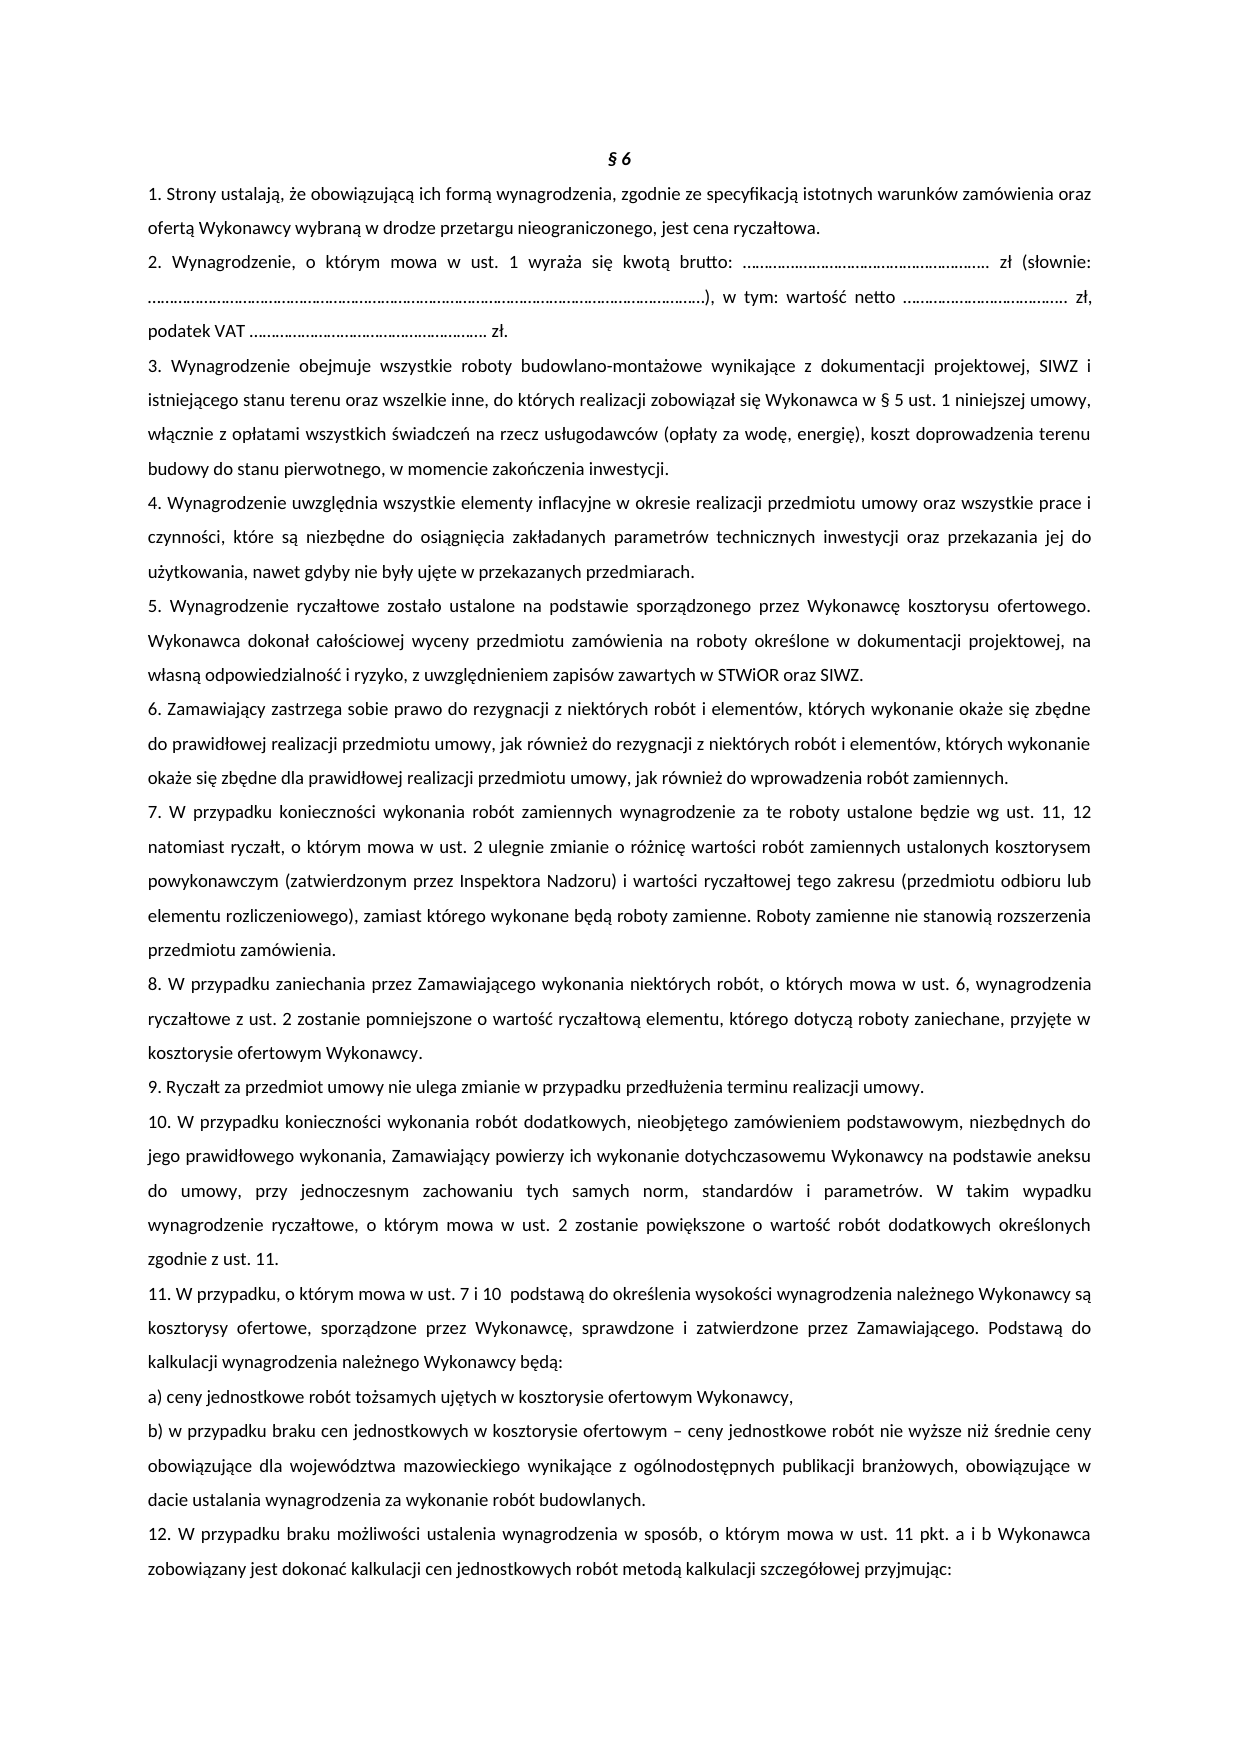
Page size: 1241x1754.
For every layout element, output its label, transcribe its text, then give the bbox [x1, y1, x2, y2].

text 7. W przypadku konieczności wykonania robót zamiennych wynagrodzenie za te roboty ustalone będzie wg ust. 11, 12 natomiast ryczałt, o którym mowa w ust. 2 ulegnie zmianie o różnicę wartości robót zamiennych ustalonych kosztorysem powykonawczym (zatwierdzonym przez Inspektora Nadzoru) i wartości ryczałtowej tego zakresu (przedmiotu odbioru lub elementu rozliczeniowego), zamiast którego wykonane będą roboty zamienne. Roboty zamienne nie stanowią rozszerzenia przedmiotu zamówienia. [148, 801, 1093, 961]
text 2. Wynagrodzenie, o którym mowa w ust. 1 wyraża się kwotą brutto: ………….…………………………………….. zł (słownie: …………………………………………………………………………………………………………………), w tym: wartość netto ……………………………….. zł, podatek VAT ………………………………………………. zł. [148, 251, 1093, 342]
text 4. Wynagrodzenie uwzględnia wszystkie elementy inflacyjne w okresie realizacji przedmiotu umowy oraz wszystkie prace i czynności, które są niezbędne do osiągnięcia zakładanych parametrów technicznych inwestycji oraz przekazania jej do użytkowania, nawet gdyby nie były ujęte w przekazanych przedmiarach. [148, 491, 1093, 583]
text § 6 [148, 148, 1093, 171]
text 8. W przypadku zaniechania przez Zamawiającego wykonania niektórych robót, o których mowa w ust. 6, wynagrodzenia ryczałtowe z ust. 2 zostanie pomniejszone o wartość ryczałtową elementu, którego dotyczą roboty zaniechane, przyjęte w kosztorysie ofertowym Wykonawcy. [148, 973, 1093, 1064]
text 6. Zamawiający zastrzega sobie prawo do rezygnacji z niektórych robót i elementów, których wykonanie okaże się zbędne do prawidłowej realizacji przedmiotu umowy, jak również do rezygnacji z niektórych robót i elementów, których wykonanie okaże się zbędne dla prawidłowej realizacji przedmiotu umowy, jak również do wprowadzenia robót zamiennych. [148, 698, 1093, 789]
text b) w przypadku braku cen jednostkowych w kosztorysie ofertowym – ceny jednostkowe robót nie wyższe niż średnie ceny obowiązujące dla województwa mazowieckiego wynikające z ogólnodostępnych publikacji branżowych, obowiązujące w dacie ustalania wynagrodzenia za wykonanie robót budowlanych. [148, 1419, 1093, 1511]
text 3. Wynagrodzenie obejmuje wszystkie roboty budowlano-montażowe wynikające z dokumentacji projektowej, SIWZ i istniejącego stanu terenu oraz wszelkie inne, do których realizacji zobowiązał się Wykonawca w § 5 ust. 1 niniejszej umowy, włącznie z opłatami wszystkich świadczeń na rzecz usługodawców (opłaty za wodę, energię), koszt doprowadzenia terenu budowy do stanu pierwotnego, w momencie zakończenia inwestycji. [148, 354, 1093, 480]
text 5. Wynagrodzenie ryczałtowe zostało ustalone na podstawie sporządzonego przez Wykonawcę kosztorysu ofertowego. Wykonawca dokonał całościowej wyceny przedmiotu zamówienia na roboty określone w dokumentacji projektowej, na własną odpowiedzialność i ryzyko, z uwzględnieniem zapisów zawartych w STWiOR oraz SIWZ. [148, 594, 1093, 686]
text a) ceny jednostkowe robót tożsamych ujętych w kosztorysie ofertowym Wykonawcy, [148, 1385, 1093, 1408]
text 9. Ryczałt za przedmiot umowy nie ulega zmianie w przypadku przedłużenia terminu realizacji umowy. [148, 1076, 1093, 1099]
text 10. W przypadku konieczności wykonania robót dodatkowych, nieobjętego zamówieniem podstawowym, niezbędnych do jego prawidłowego wykonania, Zamawiający powierzy ich wykonanie dotychczasowemu Wykonawcy na podstawie aneksu do umowy, przy jednoczesnym zachowaniu tych samych norm, standardów i parametrów. W takim wypadku wynagrodzenie ryczałtowe, o którym mowa w ust. 2 zostanie powiększone o wartość robót dodatkowych określonych zgodnie z ust. 11. [148, 1110, 1093, 1271]
text 1. Strony ustalają, że obowiązującą ich formą wynagrodzenia, zgodnie ze specyfikacją istotnych warunków zamówienia oraz ofertą Wykonawcy wybraną w drodze przetargu nieograniczonego, jest cena ryczałtowa. [148, 182, 1093, 239]
text 11. W przypadku, o którym mowa w ust. 7 i 10 podstawą do określenia wysokości wynagrodzenia należnego Wykonawcy są kosztorysy ofertowe, sporządzone przez Wykonawcę, sprawdzone i zatwierdzone przez Zamawiającego. Podstawą do kalkulacji wynagrodzenia należnego Wykonawcy będą: [148, 1282, 1093, 1374]
text 12. W przypadku braku możliwości ustalenia wynagrodzenia w sposób, o którym mowa w ust. 11 pkt. a i b Wykonawca zobowiązany jest dokonać kalkulacji cen jednostkowych robót metodą kalkulacji szczegółowej przyjmując: [148, 1523, 1093, 1580]
